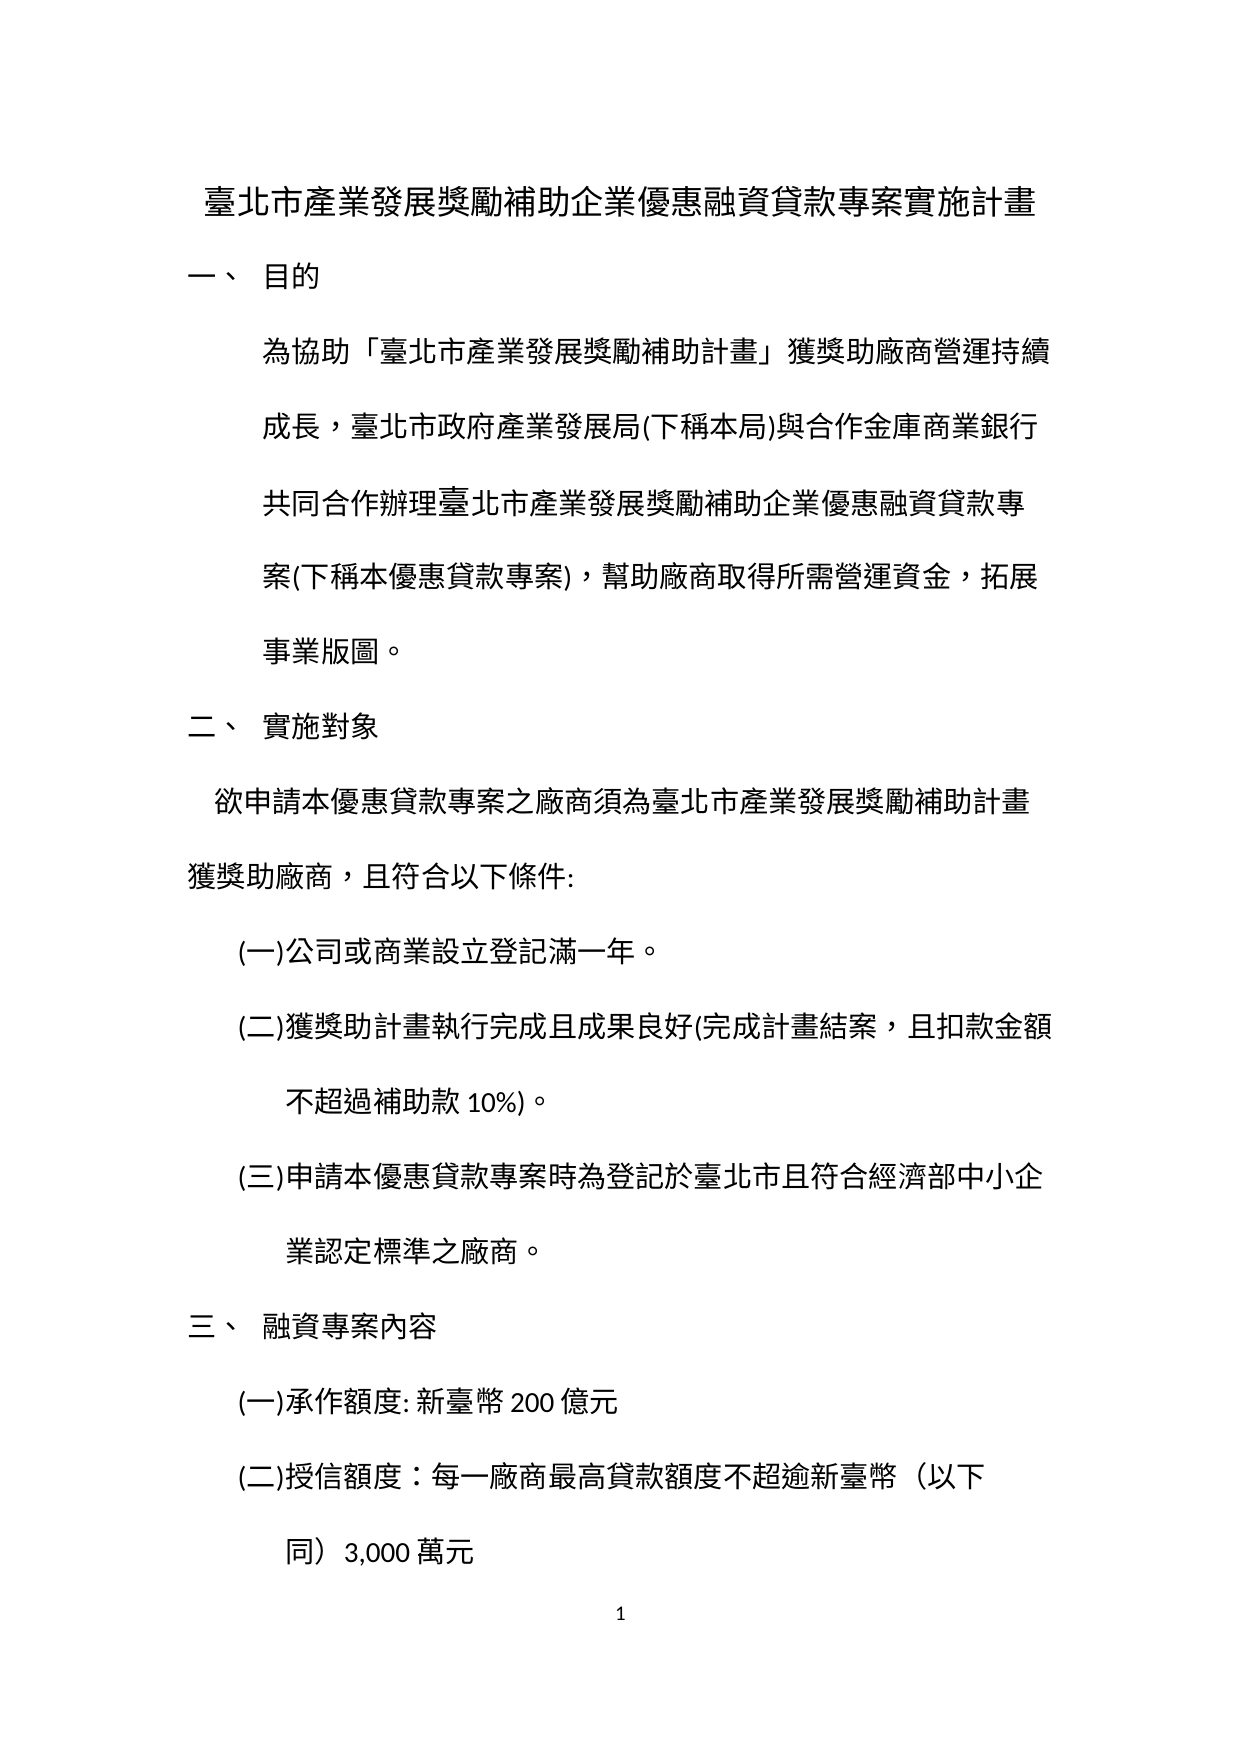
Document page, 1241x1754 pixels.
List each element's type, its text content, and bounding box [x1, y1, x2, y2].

list 為協助「臺北市產業發展獎勵補助計畫」獲獎助廠商營運持續成長，臺北市政府產業發展局(下稱本局)與合作金庫商業銀行共同合作辦理臺北市產業發展獎勵補助企業優惠融資貸款專案(下稱本優惠貸款專案)，幫助廠商取得所需營運資金，拓展事業版圖。 [262, 312, 1053, 687]
text 欲申請本優惠貸款專案之廠商須為臺北市產業發展獎勵補助計畫獲獎助廠商，且符合以下條件: [187, 762, 1053, 912]
list 獲獎助計畫執行完成且成果良好(完成計畫結案，且扣款金額不超過補助款10%)。 [237, 987, 1053, 1137]
list 承作額度: 新臺幣200億元 [237, 1362, 1053, 1437]
list 授信額度：每一廠商最高貸款額度不超逾新臺幣（以下同）3,000萬元 [237, 1437, 1053, 1587]
list 公司或商業設立登記滿一年。 [237, 912, 1053, 987]
text 臺北市產業發展獎勵補助企業優惠融資貸款專案實施計畫 [187, 162, 1053, 237]
list 目的 [187, 237, 1053, 312]
list 申請本優惠貸款專案時為登記於臺北市且符合經濟部中小企業認定標準之廠商。 [237, 1137, 1053, 1287]
list 實施對象 [187, 687, 1053, 762]
list 融資專案內容 [187, 1287, 1053, 1362]
